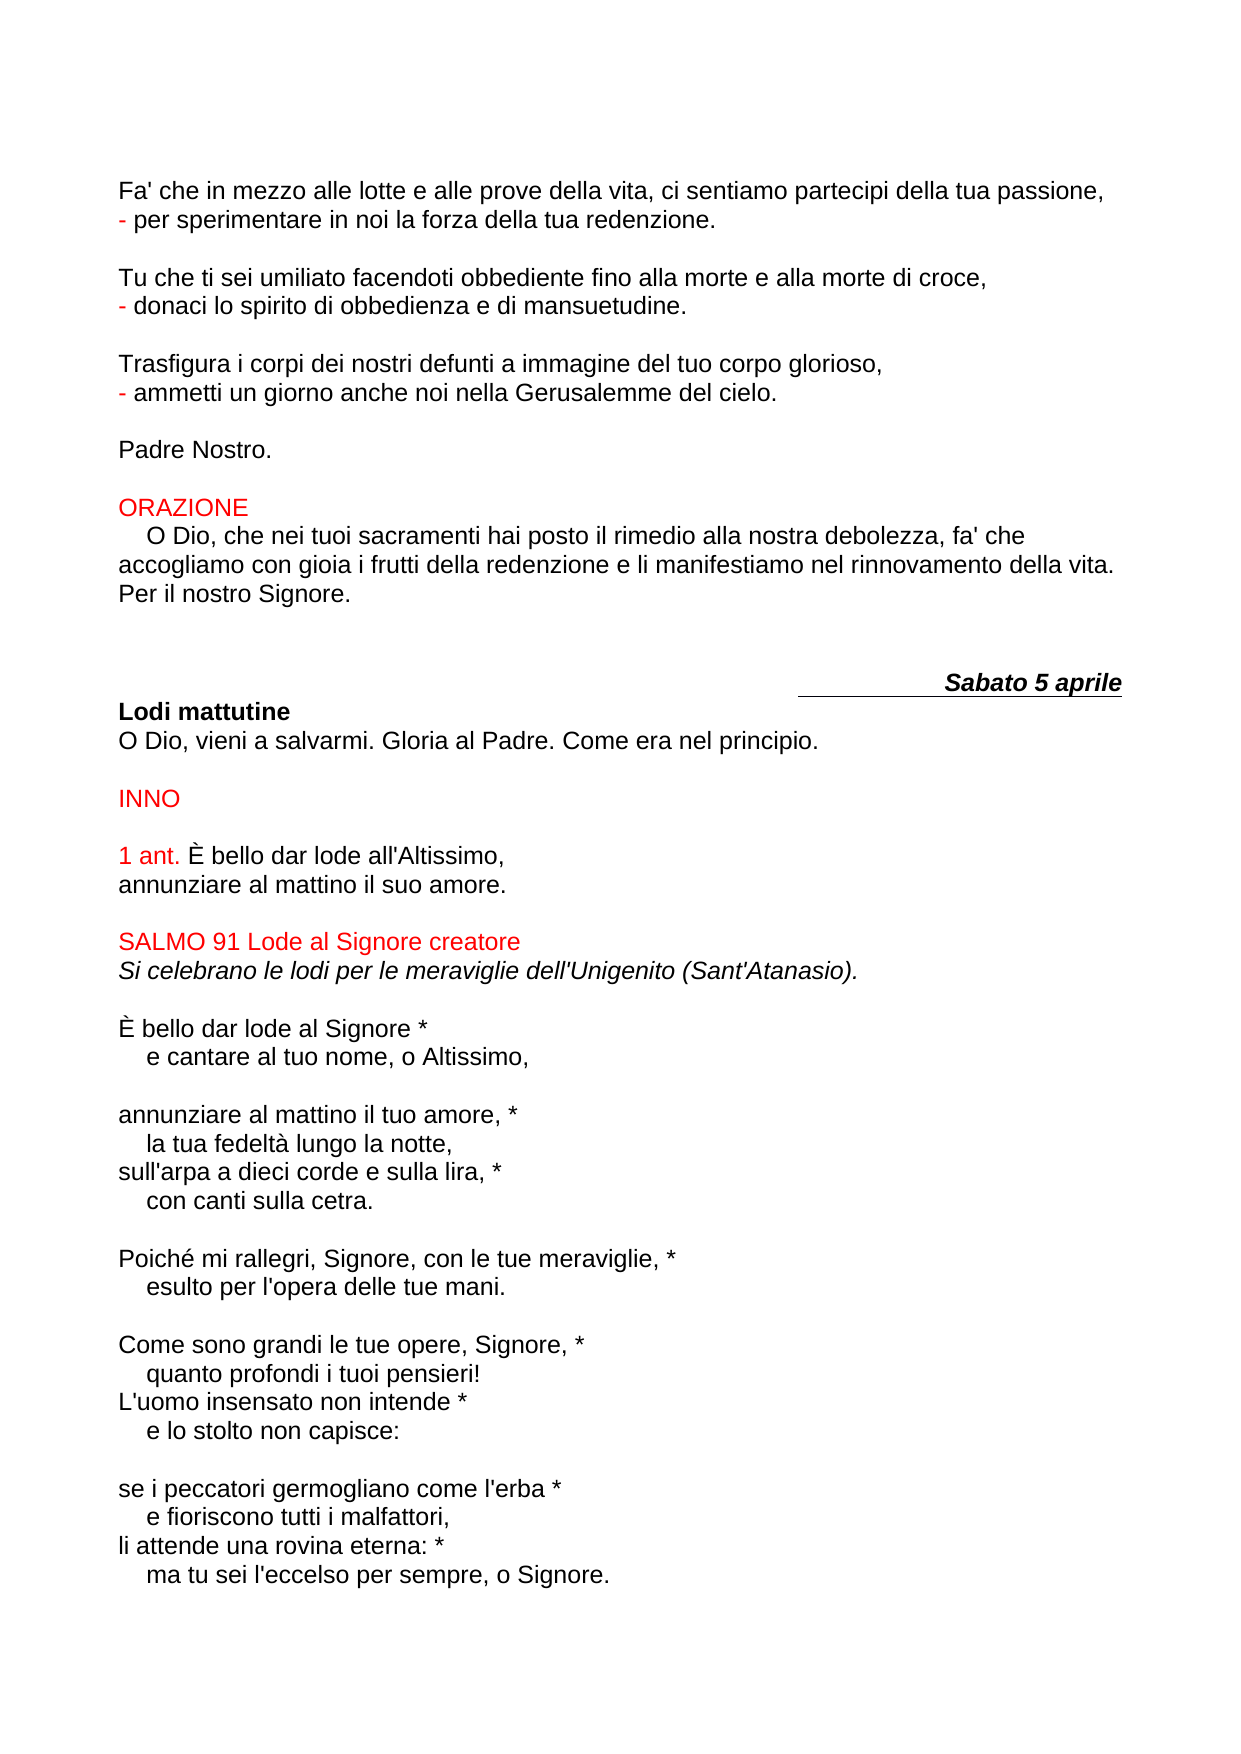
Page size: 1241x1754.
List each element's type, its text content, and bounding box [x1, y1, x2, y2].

text Sabato 5 aprile [797, 668, 1122, 697]
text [118, 148, 1122, 668]
text Lodi mattutine [118, 697, 1122, 726]
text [118, 726, 1122, 1617]
